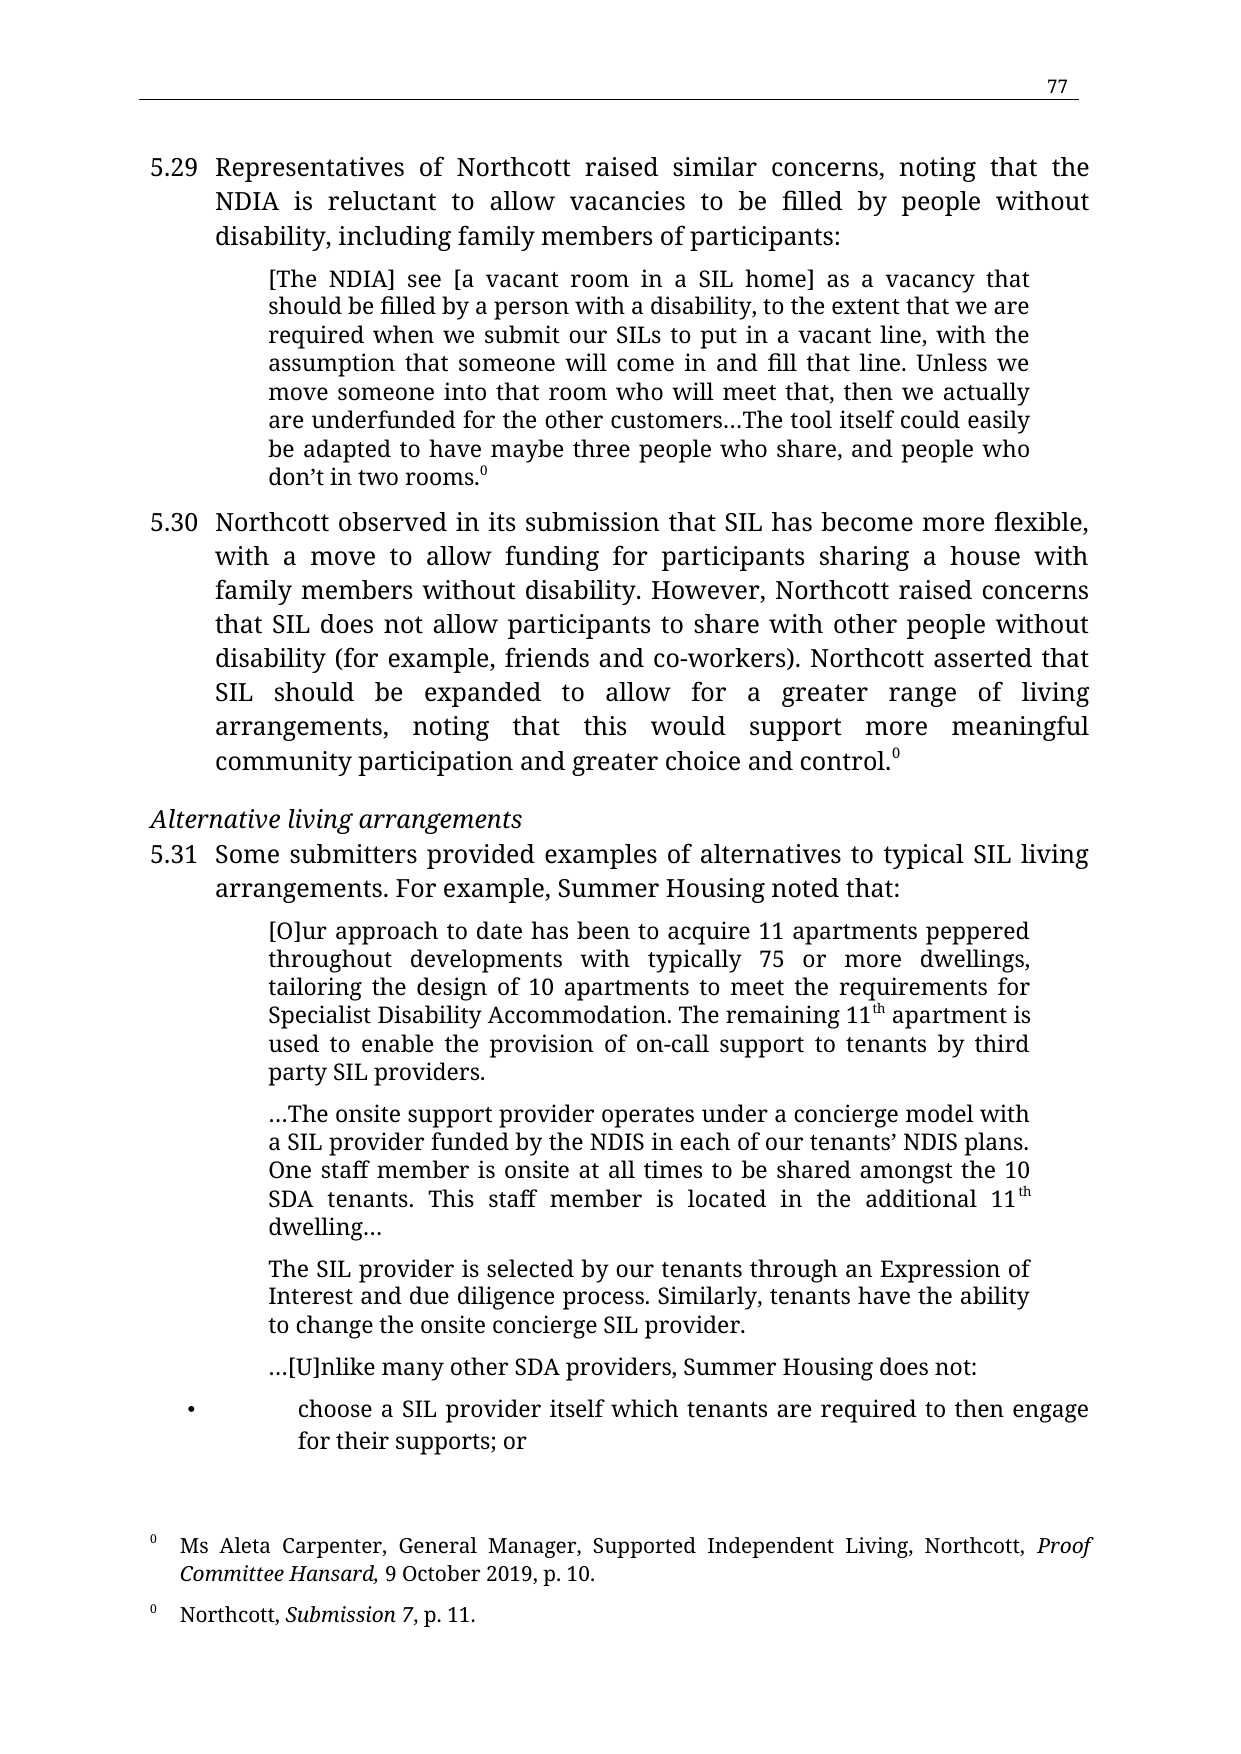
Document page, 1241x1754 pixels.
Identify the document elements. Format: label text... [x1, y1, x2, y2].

text …[U]nlike many other SDA providers, Summer Housing does not: [268, 1352, 1031, 1381]
text 5.29 Representatives of Northcott raised similar concerns, noting that the NDIA is reluctant to allow vacancies to be filled by people without disability, including family members of participants: [150, 150, 1090, 252]
text [O]ur approach to date has been to acquire 11 apartments peppered throughout developments with typically 75 or more dwellings, tailoring the design of 10 apartments to meet the requirements for Specialist Disability Accommodation. The remaining 11th apartment is used to enable the provision of on-call support to tenants by third party SIL providers. [268, 917, 1031, 1087]
text 5.30 Northcott observed in its submission that SIL has become more flexible, with a move to allow funding for participants sharing a house with family members without disability. However, Northcott raised concerns that SIL does not allow participants to share with other people without disability (for example, friends and co-workers). Northcott asserted that SIL should be expanded to allow for a greater range of living arrangements, noting that this would support more meaningful community participation and greater choice and control. [150, 505, 1090, 777]
text …The onsite support provider operates under a concierge model with a SIL provider funded by the NDIS in each of our tenants’ NDIS plans. One staff member is onsite at all times to be shared amongst the 10 SDA tenants. This staff member is located in the additional 11th dwelling… [268, 1100, 1031, 1242]
text The SIL provider is selected by our tenants through an Expression of Interest and due diligence process. Similarly, tenants have the ability to change the onsite concierge SIL provider. [268, 1255, 1031, 1340]
text choose a SIL provider itself which tenants are required to then engage for their supports; or [187, 1393, 1090, 1456]
text [The NDIA] see [a vacant room in a SIL home] as a vacancy that should be filled by a person with a disability, to the extent that we are required when we submit our SILs to put in a vacant line, with the assumption that someone will come in and fill that line. Unless we move someone into that room who will meet that, then we actually are underfunded for the other customers…The tool itself could easily be adapted to have maybe three people who share, and people who don’t in two rooms. [268, 265, 1031, 492]
subtitle Alternative living arrangements [150, 802, 1090, 836]
text 5.31 Some submitters provided examples of alternatives to typical SIL living arrangements. For example, Summer Housing noted that: [150, 836, 1090, 904]
